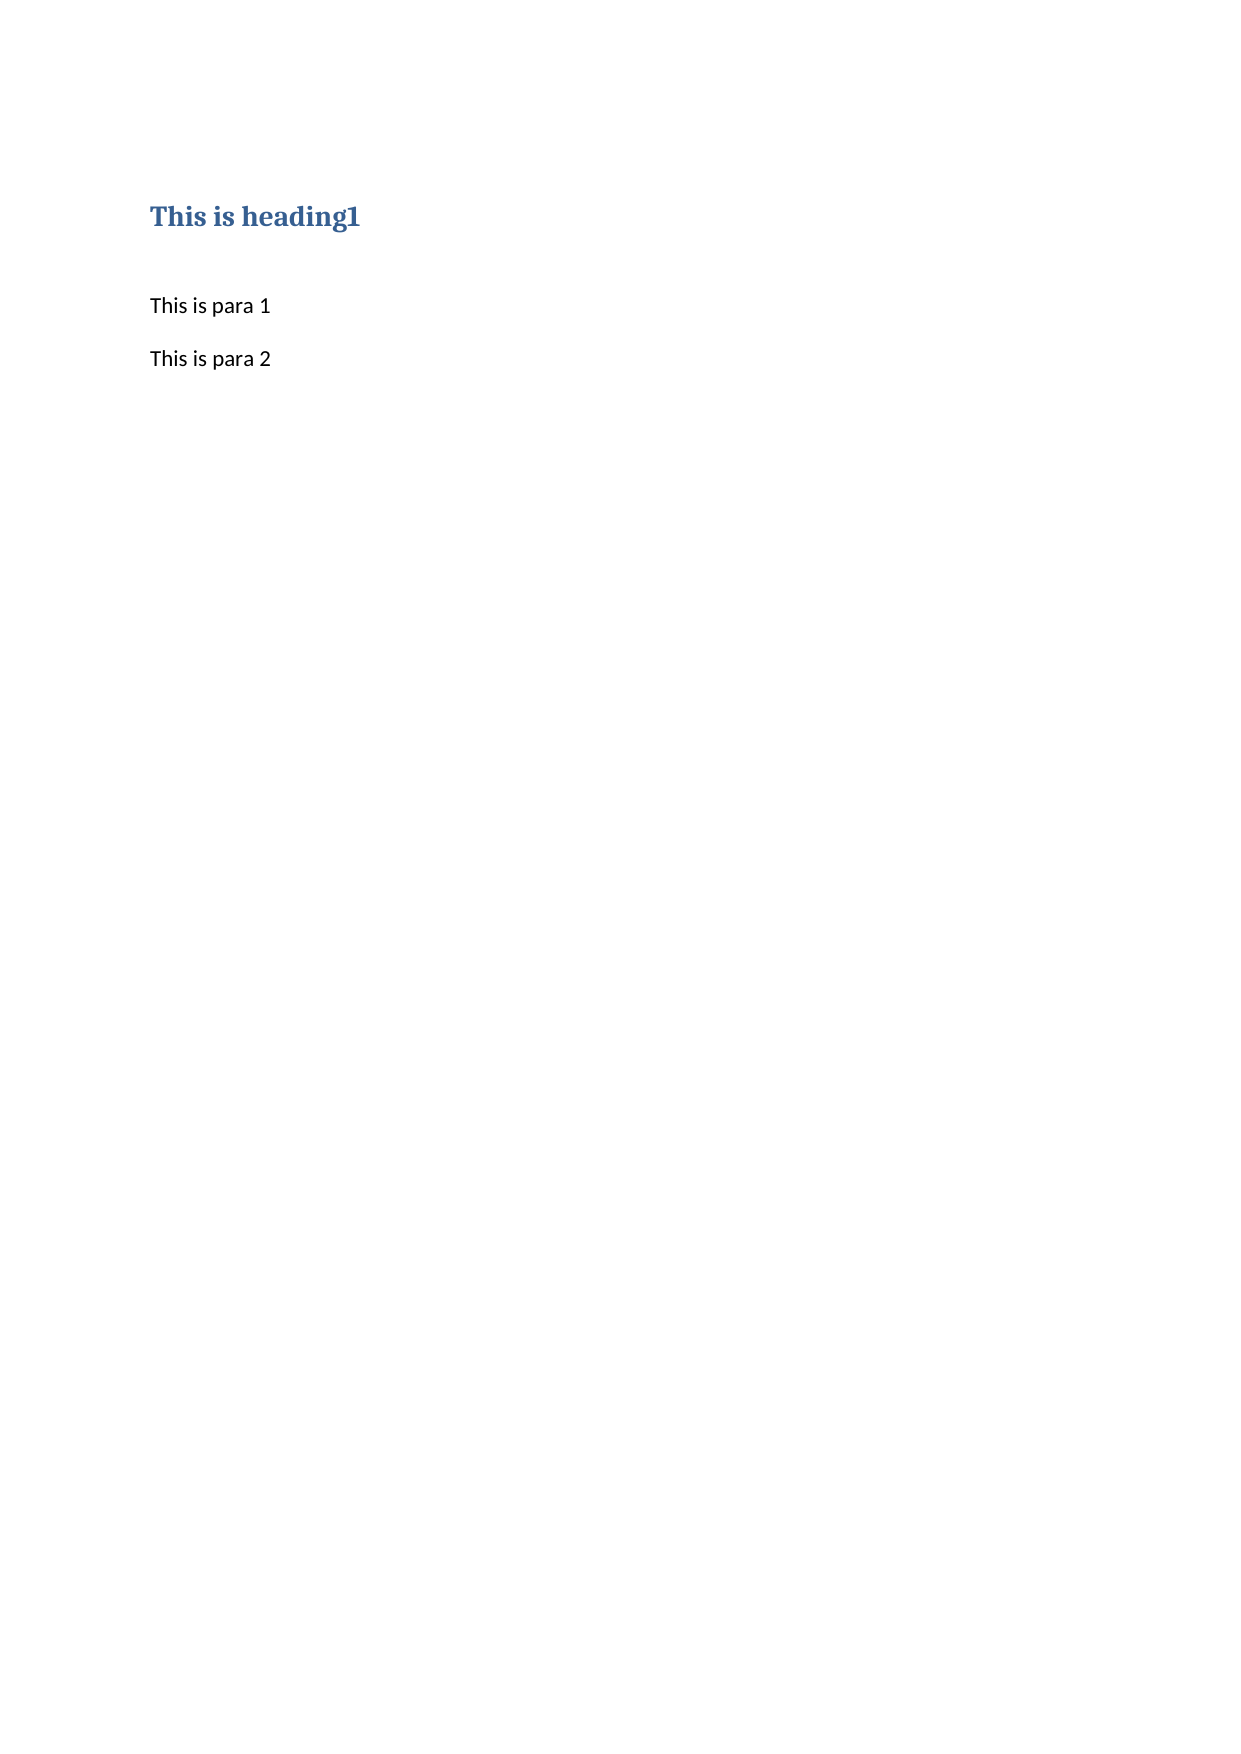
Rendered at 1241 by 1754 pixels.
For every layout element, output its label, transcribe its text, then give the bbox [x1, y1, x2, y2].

subtitle This is heading1 [150, 200, 1090, 233]
text This is para 2 [150, 344, 1090, 373]
text This is para 1 [150, 292, 1090, 319]
